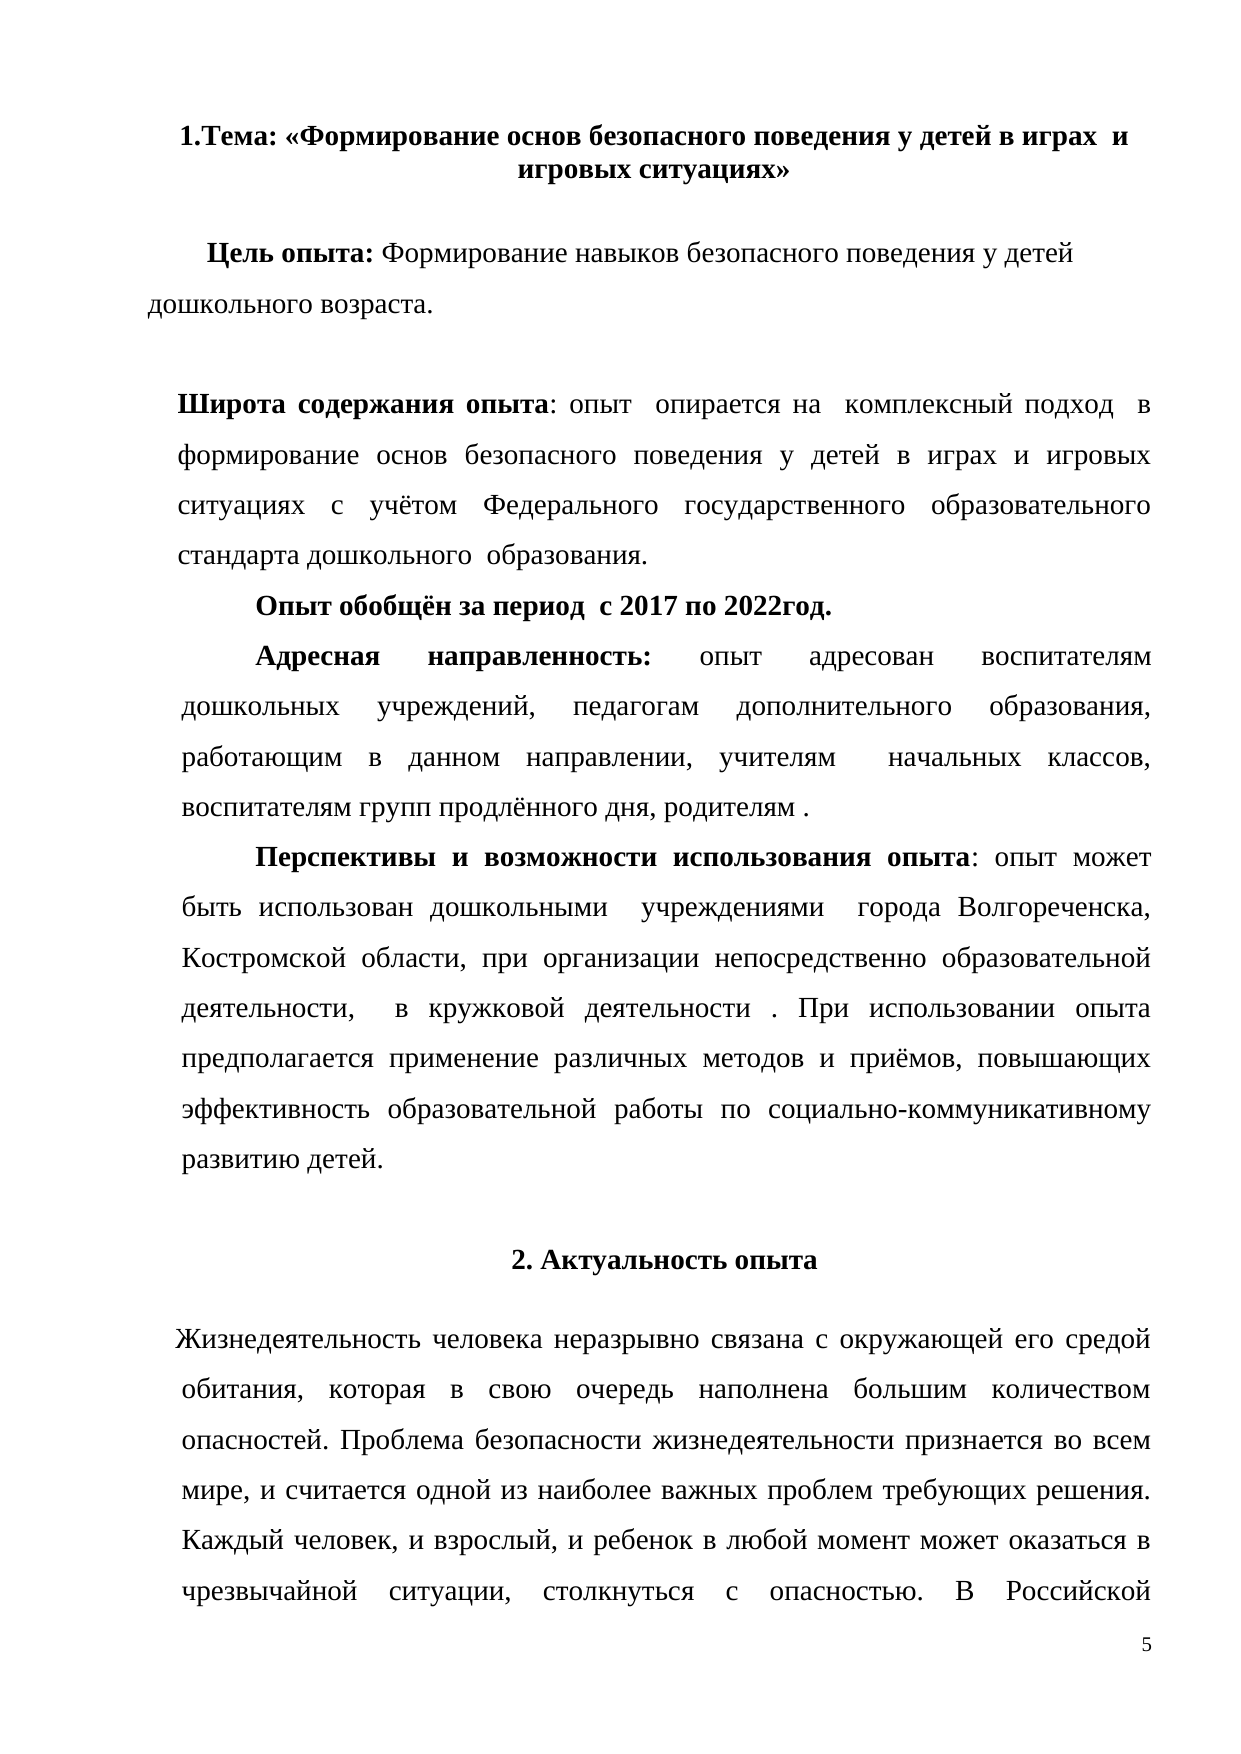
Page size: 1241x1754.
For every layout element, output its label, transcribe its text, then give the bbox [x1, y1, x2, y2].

text Адресная направленность: опыт адресован воспитателям дошкольных учреждений, педагогам дополнительного образования, работающим в данном направлении, учителям начальных классов, воспитателям групп продлённого дня, родителям . [181, 638, 1152, 822]
text 1.Тема: «Формирование основ безопасного поведения у детей в играх и игровых ситуациях» [177, 118, 1131, 185]
text 2. Актуальность опыта [177, 1242, 1152, 1275]
text Перспективы и возможности использования опыта: опыт может быть использован дошкольными учреждениями города Волгореченска, Костромской области, при организации непосредственно образовательной деятельности, в кружковой деятельности . При использовании опыта предполагается применение различных методов и приёмов, повышающих эффективность образовательной работы по социально-коммуникативному развитию детей. [181, 839, 1152, 1175]
text Широта содержания опыта: опыт опирается на комплексный подход в формирование основ безопасного поведения у детей в играх и игровых ситуациях с учётом Федерального государственного образовательного стандарта дошкольного образования. [177, 386, 1152, 571]
text Опыт обобщён за период с 2017 по 2022год. [181, 588, 1152, 621]
text Цель опыта: Формирование навыков безопасного поведения у детей дошкольного возраста. [148, 236, 1152, 319]
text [175, 1321, 1152, 1606]
